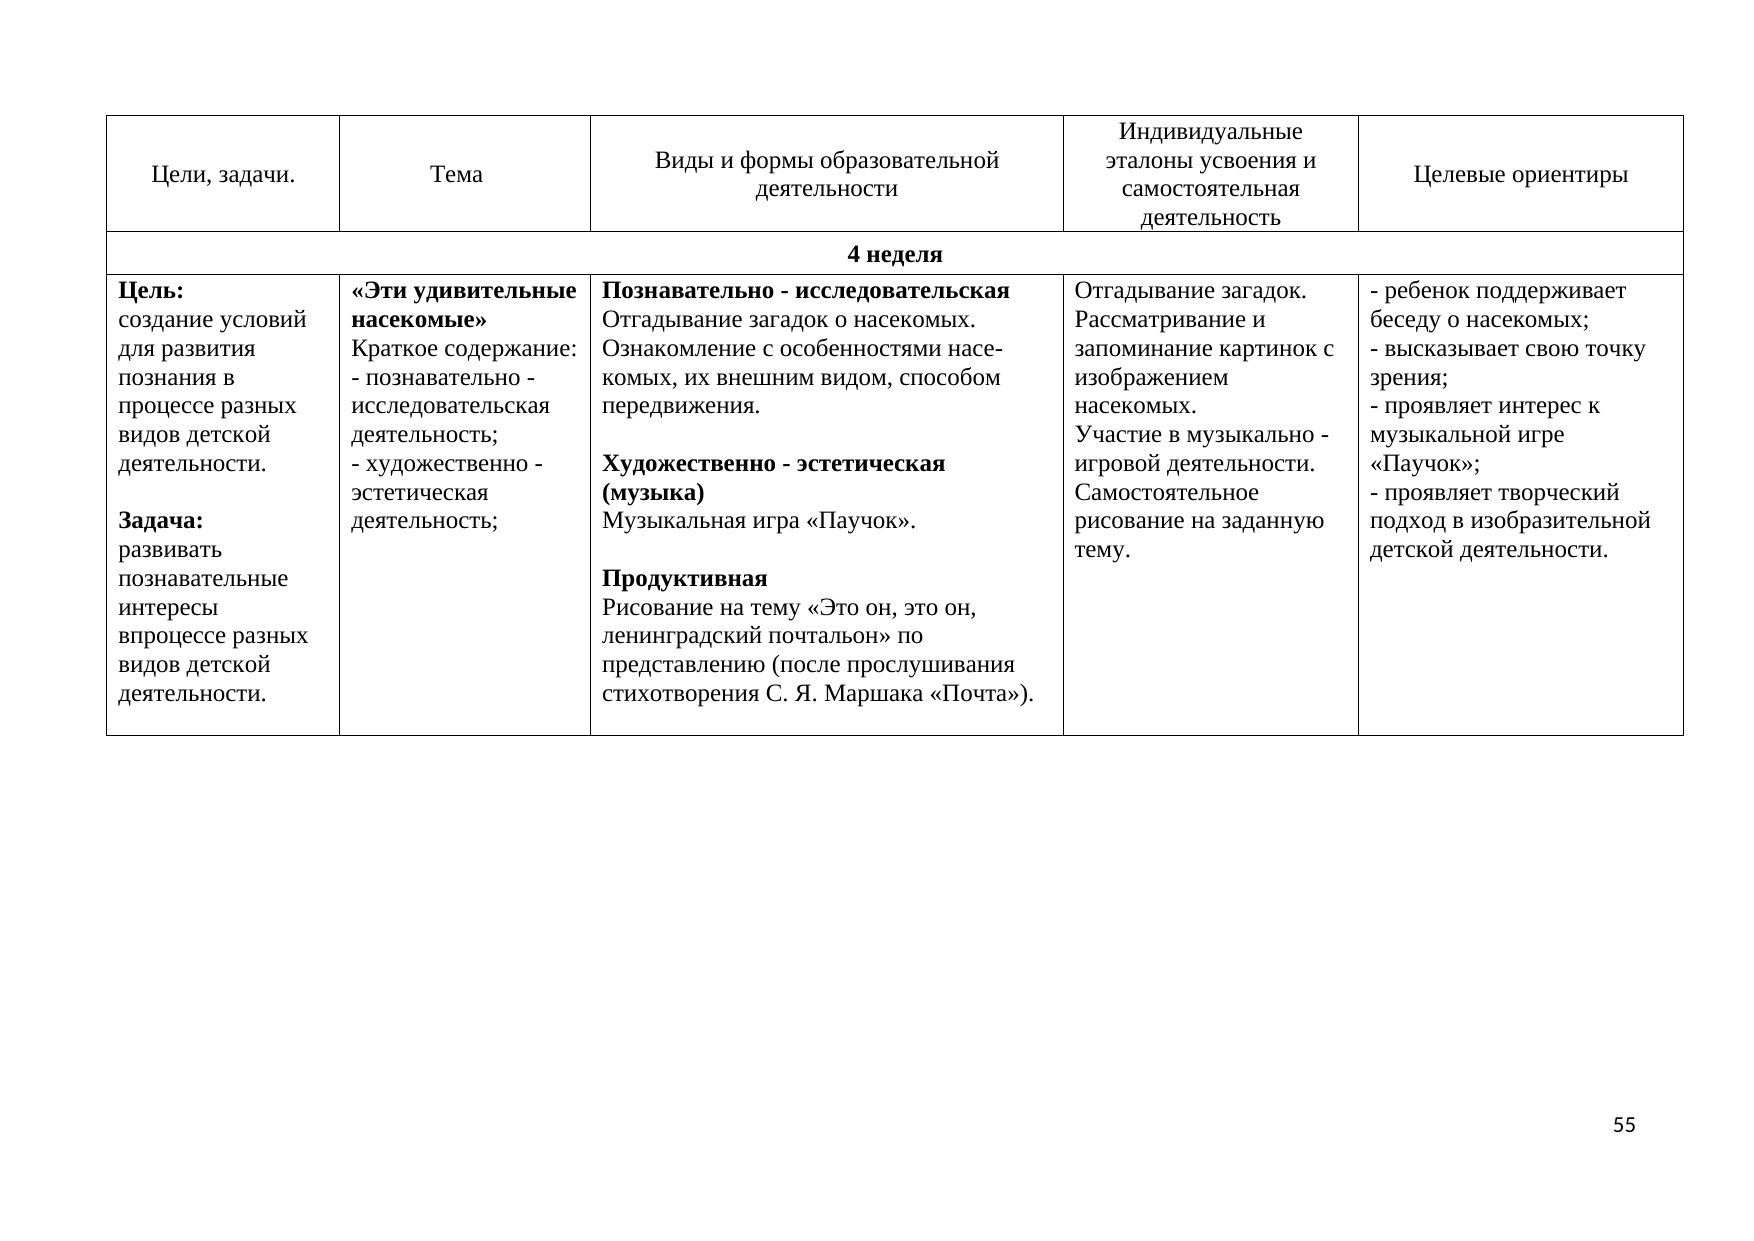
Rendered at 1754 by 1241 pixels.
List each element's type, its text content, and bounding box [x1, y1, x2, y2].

table_cell 4 неделя [107, 232, 1683, 274]
table_header Индивидуальные эталоны усвоения и самостоятельная деятельность [1064, 116, 1358, 231]
table_cell - ребенок поддерживает беседу о насекомых; - высказывает свою точку зрения; - проявляет интерес к музыкальной игре «Паучок»; - проявляет творческий подход в изобразительной детской деятельности. [1359, 275, 1683, 735]
table_cell Познавательно - исследовательская Отгадывание загадок о насекомых. Ознакомление с особенностями насекомых, их внешним видом, способом передвижения. Художественно - эстетическая (музыка) Музыкальная игра «Паучок». Продуктивная Рисование на тему «Это он, это он, ленинградский почтальон» по представлению (после прослушивания стихотворения С. Я. Маршака «Почта»). [591, 275, 1063, 735]
table_header Целевые ориентиры [1359, 116, 1683, 231]
table_header Тема [340, 116, 590, 231]
table_header Виды и формы образовательной деятельности [591, 116, 1063, 231]
table_header Цели, задачи. [107, 116, 339, 231]
table_cell Цель: создание условий для развития познания в процессе разных видов детской деятельности. Задача: развивать познавательные интересы впроцессе разных видов детской деятельности. [107, 275, 339, 735]
table_cell «Эти удивительные насекомые» Краткое содержание: - познавательно - исследовательская деятельность; - художественно - эстетическая деятельность; [340, 275, 590, 735]
table_cell Отгадывание загадок. Рассматривание и запоминание картинок с изображением насекомых. Участие в музыкально - игровой деятельности. Самостоятельное рисование на заданную тему. [1064, 275, 1358, 735]
